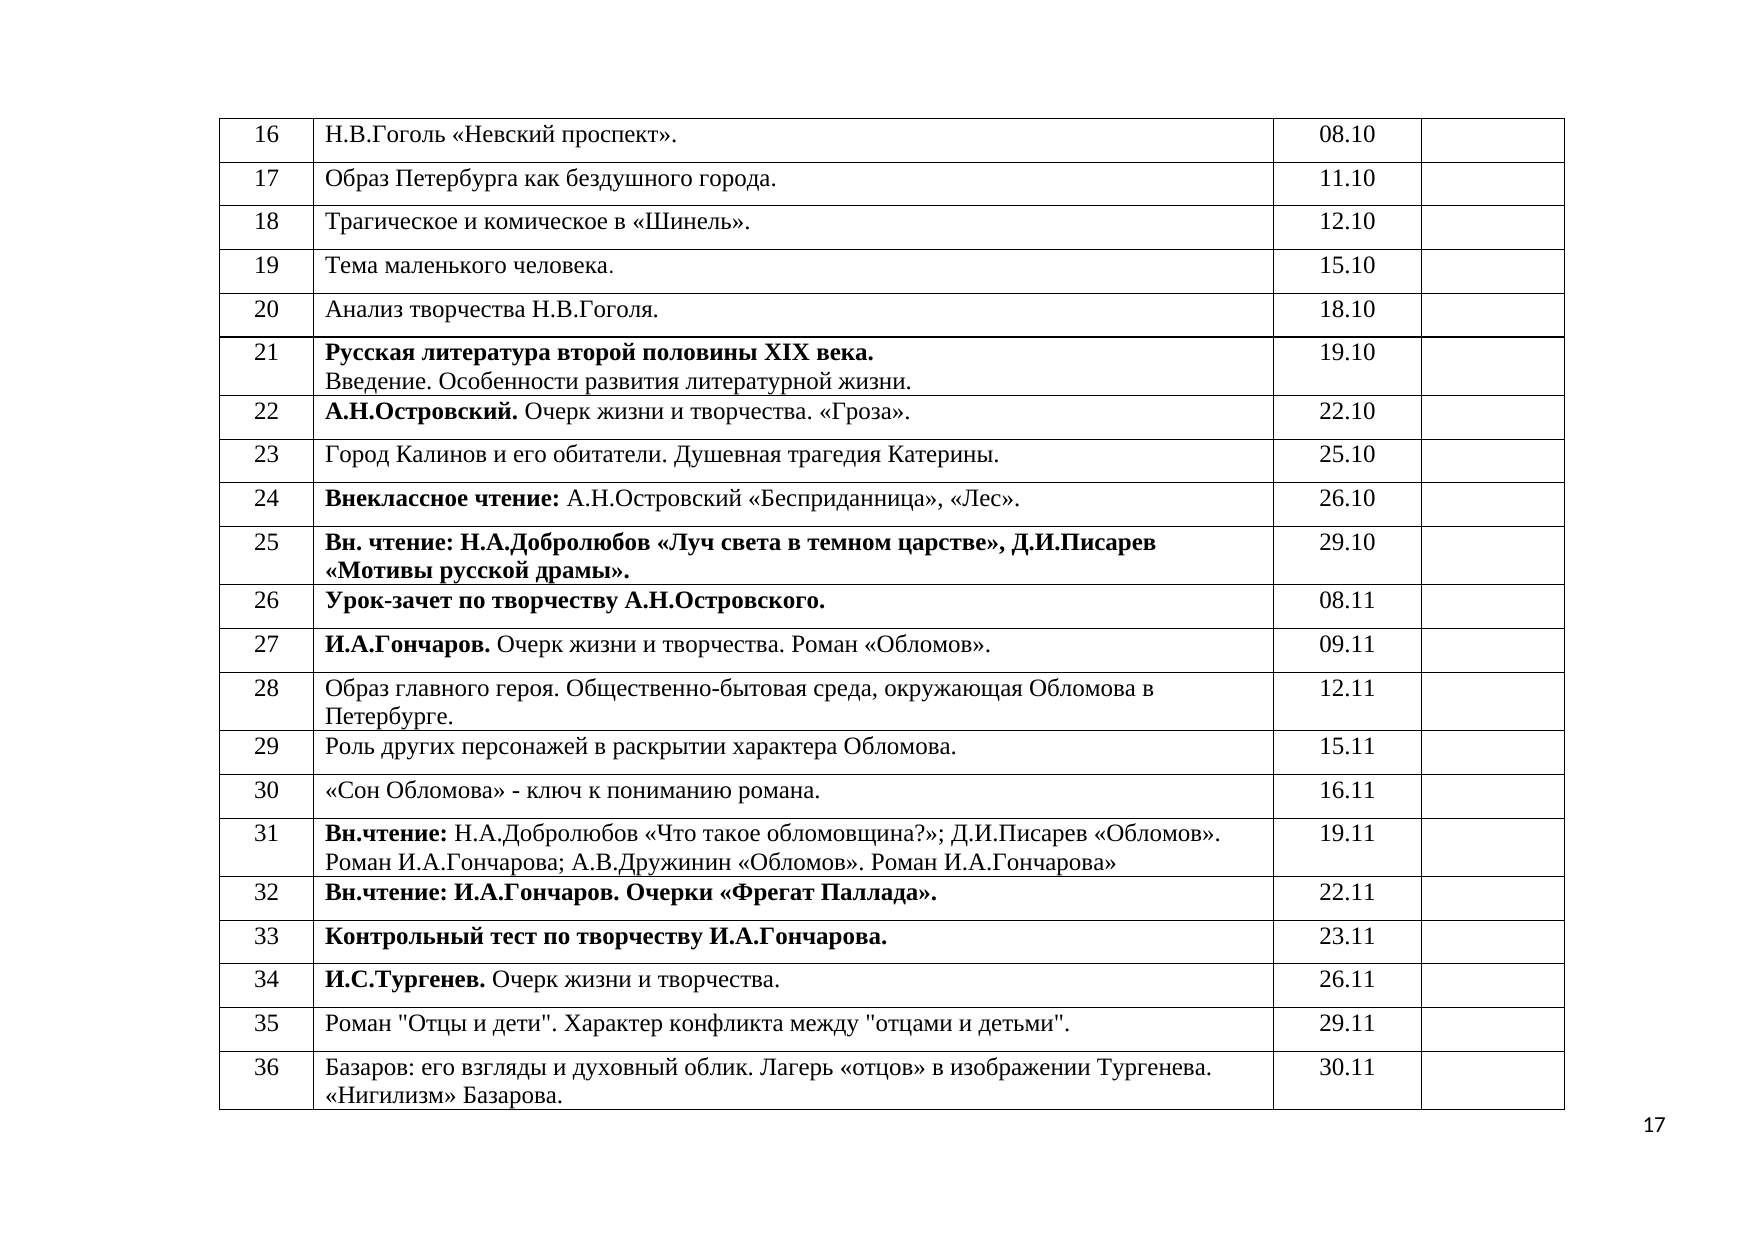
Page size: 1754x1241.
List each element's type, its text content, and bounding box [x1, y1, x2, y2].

table_cell Контрольный тест по творчеству И.А.Гончарова. [314, 921, 1273, 963]
table_cell 21 [220, 338, 313, 395]
table_cell Тема маленького человека. [314, 250, 1273, 293]
table_cell Анализ творчества Н.В.Гоголя. [314, 294, 1273, 336]
table_cell «Сон Обломова» - ключ к пониманию романа. [314, 775, 1273, 817]
table_cell 33 [220, 921, 313, 963]
table_cell [1422, 877, 1564, 920]
table_cell [1422, 483, 1564, 526]
table_cell [1422, 1008, 1564, 1051]
table_cell Город Калинов и его обитатели. Душевная трагедия Катерины. [314, 440, 1273, 482]
table_cell 08.10 [1274, 119, 1421, 162]
table_cell 27 [220, 629, 313, 672]
table_cell [1422, 819, 1564, 876]
table_cell [1422, 775, 1564, 817]
table_cell 23 [220, 440, 313, 482]
table_cell Вн.чтение: И.А.Гончаров. Очерки «Фрегат Паллада». [314, 877, 1273, 920]
table_cell 24 [220, 483, 313, 526]
table_cell 11.10 [1274, 163, 1421, 205]
table_cell 35 [220, 1008, 313, 1051]
table_cell 22.10 [1274, 396, 1421, 438]
table_cell 26.11 [1274, 964, 1421, 1007]
table_cell И.А.Гончаров. Очерк жизни и творчества. Роман «Обломов». [314, 629, 1273, 672]
table_cell Роль других персонажей в раскрытии характера Обломова. [314, 731, 1273, 774]
table_cell [1422, 250, 1564, 293]
table_cell Внеклассное чтение: А.Н.Островский «Бесприданница», «Лес». [314, 483, 1273, 526]
table_cell 29.10 [1274, 527, 1421, 584]
table_cell 19 [220, 250, 313, 293]
table_cell 19.10 [1274, 338, 1421, 395]
table_cell 25 [220, 527, 313, 584]
table_cell 26.10 [1274, 483, 1421, 526]
table_cell Роман "Отцы и дети". Характер конфликта между "отцами и детьми". [314, 1008, 1273, 1051]
table_cell 30 [220, 775, 313, 817]
table_cell 12.11 [1274, 673, 1421, 730]
table_cell [1422, 585, 1564, 628]
table_cell [1422, 338, 1564, 395]
table_cell [1422, 731, 1564, 774]
table_cell 32 [220, 877, 313, 920]
table_cell 16 [220, 119, 313, 162]
table_cell 23.11 [1274, 921, 1421, 963]
table_cell 16.11 [1274, 775, 1421, 817]
table_cell А.Н.Островский. Очерк жизни и творчества. «Гроза». [314, 396, 1273, 438]
table_cell Трагическое и комическое в «Шинель». [314, 206, 1273, 249]
table_cell 22.11 [1274, 877, 1421, 920]
table_cell 09.11 [1274, 629, 1421, 672]
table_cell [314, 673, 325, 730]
table_cell 18 [220, 206, 313, 249]
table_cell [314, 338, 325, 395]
table_cell 22 [220, 396, 313, 438]
table_cell 12.10 [1274, 206, 1421, 249]
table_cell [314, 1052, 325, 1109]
table_cell 08.11 [1274, 585, 1421, 628]
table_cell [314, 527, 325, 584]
table_cell 19.11 [1274, 819, 1421, 876]
table_cell 15.11 [1274, 731, 1421, 774]
table_cell [1422, 440, 1564, 482]
table_cell [1422, 629, 1564, 672]
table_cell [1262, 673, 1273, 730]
table_cell [1422, 1052, 1564, 1109]
table_cell 29.11 [1274, 1008, 1421, 1051]
table_cell Урок-зачет по творчеству А.Н.Островского. [314, 585, 1273, 628]
table_cell 29 [220, 731, 313, 774]
table_cell Образ Петербурга как бездушного города. [314, 163, 1273, 205]
table_cell 15.10 [1274, 250, 1421, 293]
table_cell [1422, 396, 1564, 438]
table_cell 17 [220, 163, 313, 205]
table_cell [1422, 119, 1564, 162]
table_cell [1422, 163, 1564, 205]
table_cell 36 [220, 1052, 313, 1109]
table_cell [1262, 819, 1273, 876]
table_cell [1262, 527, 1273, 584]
table_cell И.С.Тургенев. Очерк жизни и творчества. [314, 964, 1273, 1007]
table_cell 20 [220, 294, 313, 336]
table_cell [1422, 964, 1564, 1007]
table_cell 18.10 [1274, 294, 1421, 336]
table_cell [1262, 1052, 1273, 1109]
table_cell 26 [220, 585, 313, 628]
table_cell [1422, 206, 1564, 249]
table_cell 25.10 [1274, 440, 1421, 482]
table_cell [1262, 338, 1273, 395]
table_cell Н.В.Гоголь «Невский проспект». [314, 119, 1273, 162]
table_cell 30.11 [1274, 1052, 1421, 1109]
table_cell [1422, 527, 1564, 584]
table_cell 34 [220, 964, 313, 1007]
table_cell [1422, 294, 1564, 336]
table_cell [1422, 921, 1564, 963]
table_cell 31 [220, 819, 313, 876]
table_cell 28 [220, 673, 313, 730]
table_cell [1422, 673, 1564, 730]
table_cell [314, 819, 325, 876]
